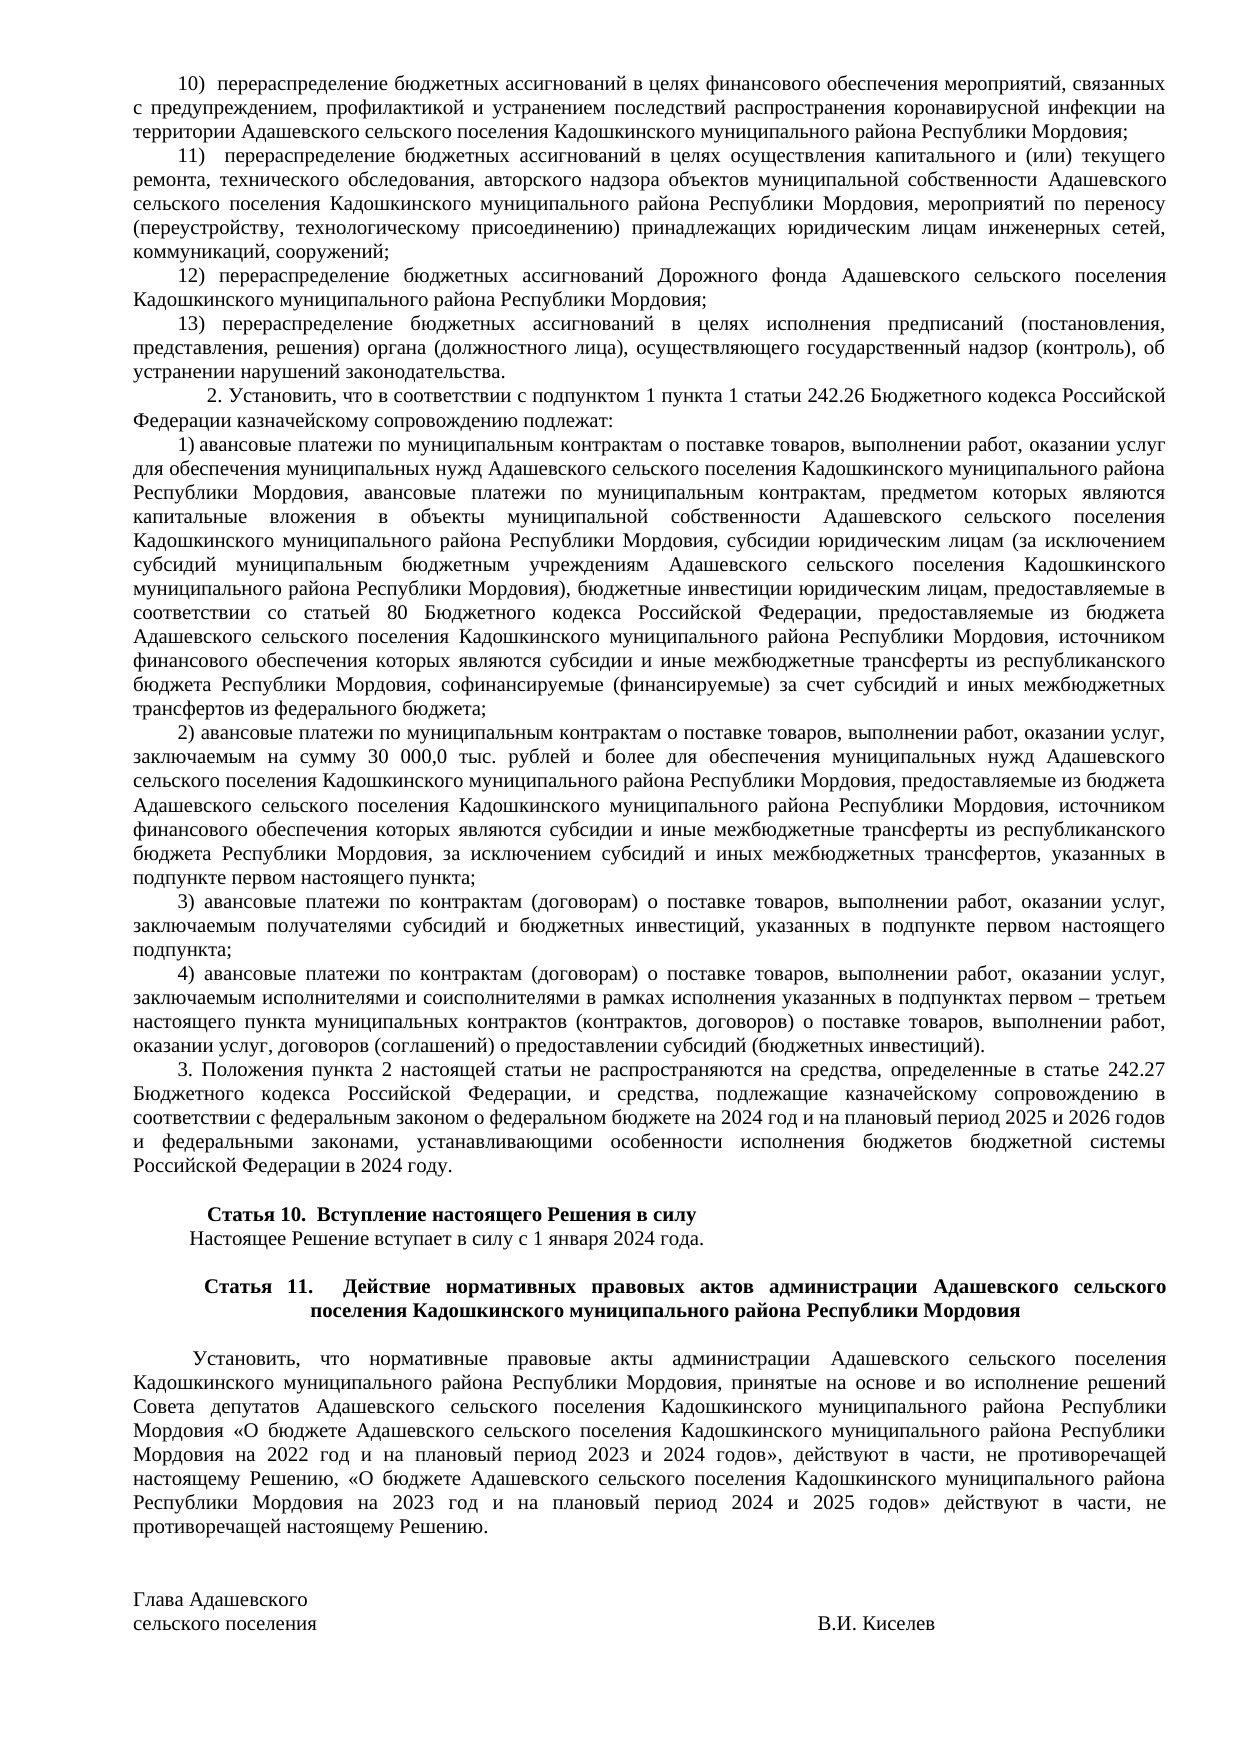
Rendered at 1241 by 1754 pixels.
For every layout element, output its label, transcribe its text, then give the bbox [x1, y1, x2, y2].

text Установить, что нормативные правовые акты администрации Адашевского сельского поселения Кадошкинского муниципального района Республики Мордовия, принятые на основе и во исполнение решений Совета депутатов Адашевского сельского поселения Кадошкинского муниципального района Республики Мордовия «О бюджете Адашевского сельского поселения Кадошкинского муниципального района Республики Мордовия на 2022 год и на плановый период 2023 и 2024 годов», действуют в части, не противоречащей настоящему Решению, «О бюджете Адашевского сельского поселения Кадошкинского муниципального района Республики Мордовия на 2023 год и на плановый период 2024 и 2025 годов» действуют в части, не противоречащей настоящему Решению. [133, 1346, 1167, 1538]
text 11) перераспределение бюджетных ассигнований в целях осуществления капитального и (или) текущего ремонта, технического обследования, авторского надзора объектов муниципальной собственности Адашевского сельского поселения Кадошкинского муниципального района Республики Мордовия, мероприятий по переносу (переустройству, технологическому присоединению) принадлежащих юридическим лицам инженерных сетей, коммуникаций, сооружений; [133, 143, 1167, 263]
text 2. Установить, что в соответствии с подпунктом 1 пункта 1 статьи 242.26 Бюджетного кодекса Российской Федерации казначейскому сопровождению подлежат: [133, 383, 1167, 432]
text Глава Адашевского [133, 1587, 1167, 1611]
text 3) авансовые платежи по контрактам (договорам) о поставке товаров, выполнении работ, оказании услуг, заключаемым получателями субсидий и бюджетных инвестиций, указанных в подпункте первом настоящего подпункта; [133, 889, 1167, 961]
text 13) перераспределение бюджетных ассигнований в целях исполнения предписаний (постановления, представления, решения) органа (должностного лица), осуществляющего государственный надзор (контроль), об устранении нарушений законодательства. [133, 311, 1167, 383]
text сельского поселения В.И. Киселев [133, 1611, 1167, 1635]
text 10) перераспределение бюджетных ассигнований в целях финансового обеспечения мероприятий, связанных с предупреждением, профилактикой и устранением последствий распространения коронавирусной инфекции на территории Адашевского сельского поселения Кадошкинского муниципального района Республики Мордовия; [133, 71, 1167, 143]
text 1) авансовые платежи по муниципальным контрактам о поставке товаров, выполнении работ, оказании услуг для обеспечения муниципальных нужд Адашевского сельского поселения Кадошкинского муниципального района Республики Мордовия, авансовые платежи по муниципальным контрактам, предметом которых являются капитальные вложения в объекты муниципальной собственности Адашевского сельского поселения Кадошкинского муниципального района Республики Мордовия, субсидии юридическим лицам (за исключением субсидий муниципальным бюджетным учреждениям Адашевского сельского поселения Кадошкинского муниципального района Республики Мордовия), бюджетные инвестиции юридическим лицам, предоставляемые в соответствии со статьей 80 Бюджетного кодекса Российской Федерации, предоставляемые из бюджета Адашевского сельского поселения Кадошкинского муниципального района Республики Мордовия, источником финансового обеспечения которых являются субсидии и иные межбюджетные трансферты из республиканского бюджета Республики Мордовия, софинансируемые (финансируемые) за счет субсидий и иных межбюджетных трансфертов из федерального бюджета; [133, 432, 1167, 720]
text 12) перераспределение бюджетных ассигнований Дорожного фонда Адашевского сельского поселения Кадошкинского муниципального района Республики Мордовия; [133, 263, 1167, 311]
text 2) авансовые платежи по муниципальным контрактам о поставке товаров, выполнении работ, оказании услуг, заключаемым на сумму 30 000,0 тыс. рублей и более для обеспечения муниципальных нужд Адашевского сельского поселения Кадошкинского муниципального района Республики Мордовия, предоставляемые из бюджета Адашевского сельского поселения Кадошкинского муниципального района Республики Мордовия, источником финансового обеспечения которых являются субсидии и иные межбюджетные трансферты из республиканского бюджета Республики Мордовия, за исключением субсидий и иных межбюджетных трансфертов, указанных в подпункте первом настоящего пункта; [133, 720, 1167, 889]
text Настоящее Решение вступает в силу с 1 января 2024 года. [133, 1226, 1167, 1250]
text 3. Положения пункта 2 настоящей статьи не распространяются на средства, определенные в статье 242.27 Бюджетного кодекса Российской Федерации, и средства, подлежащие казначейскому сопровождению в соответствии с федеральным законом о федеральном бюджете на 2024 год и на плановый период 2025 и 2026 годов и федеральными законами, устанавливающими особенности исполнения бюджетов бюджетной системы Российской Федерации в 2024 году. [133, 1057, 1167, 1177]
text 4) авансовые платежи по контрактам (договорам) о поставке товаров, выполнении работ, оказании услуг, заключаемым исполнителями и соисполнителями в рамках исполнения указанных в подпунктах первом – третьем настоящего пункта муниципальных контрактов (контрактов, договоров) о поставке товаров, выполнении работ, оказании услуг, договоров (соглашений) о предоставлении субсидий (бюджетных инвестиций). [133, 961, 1167, 1057]
text Статья 11. Действие нормативных правовых актов администрации Адашевского сельского поселения Кадошкинского муниципального района Республики Мордовия [204, 1274, 1167, 1322]
text Статья 10. Вступление настоящего Решения в силу [133, 1202, 1167, 1226]
